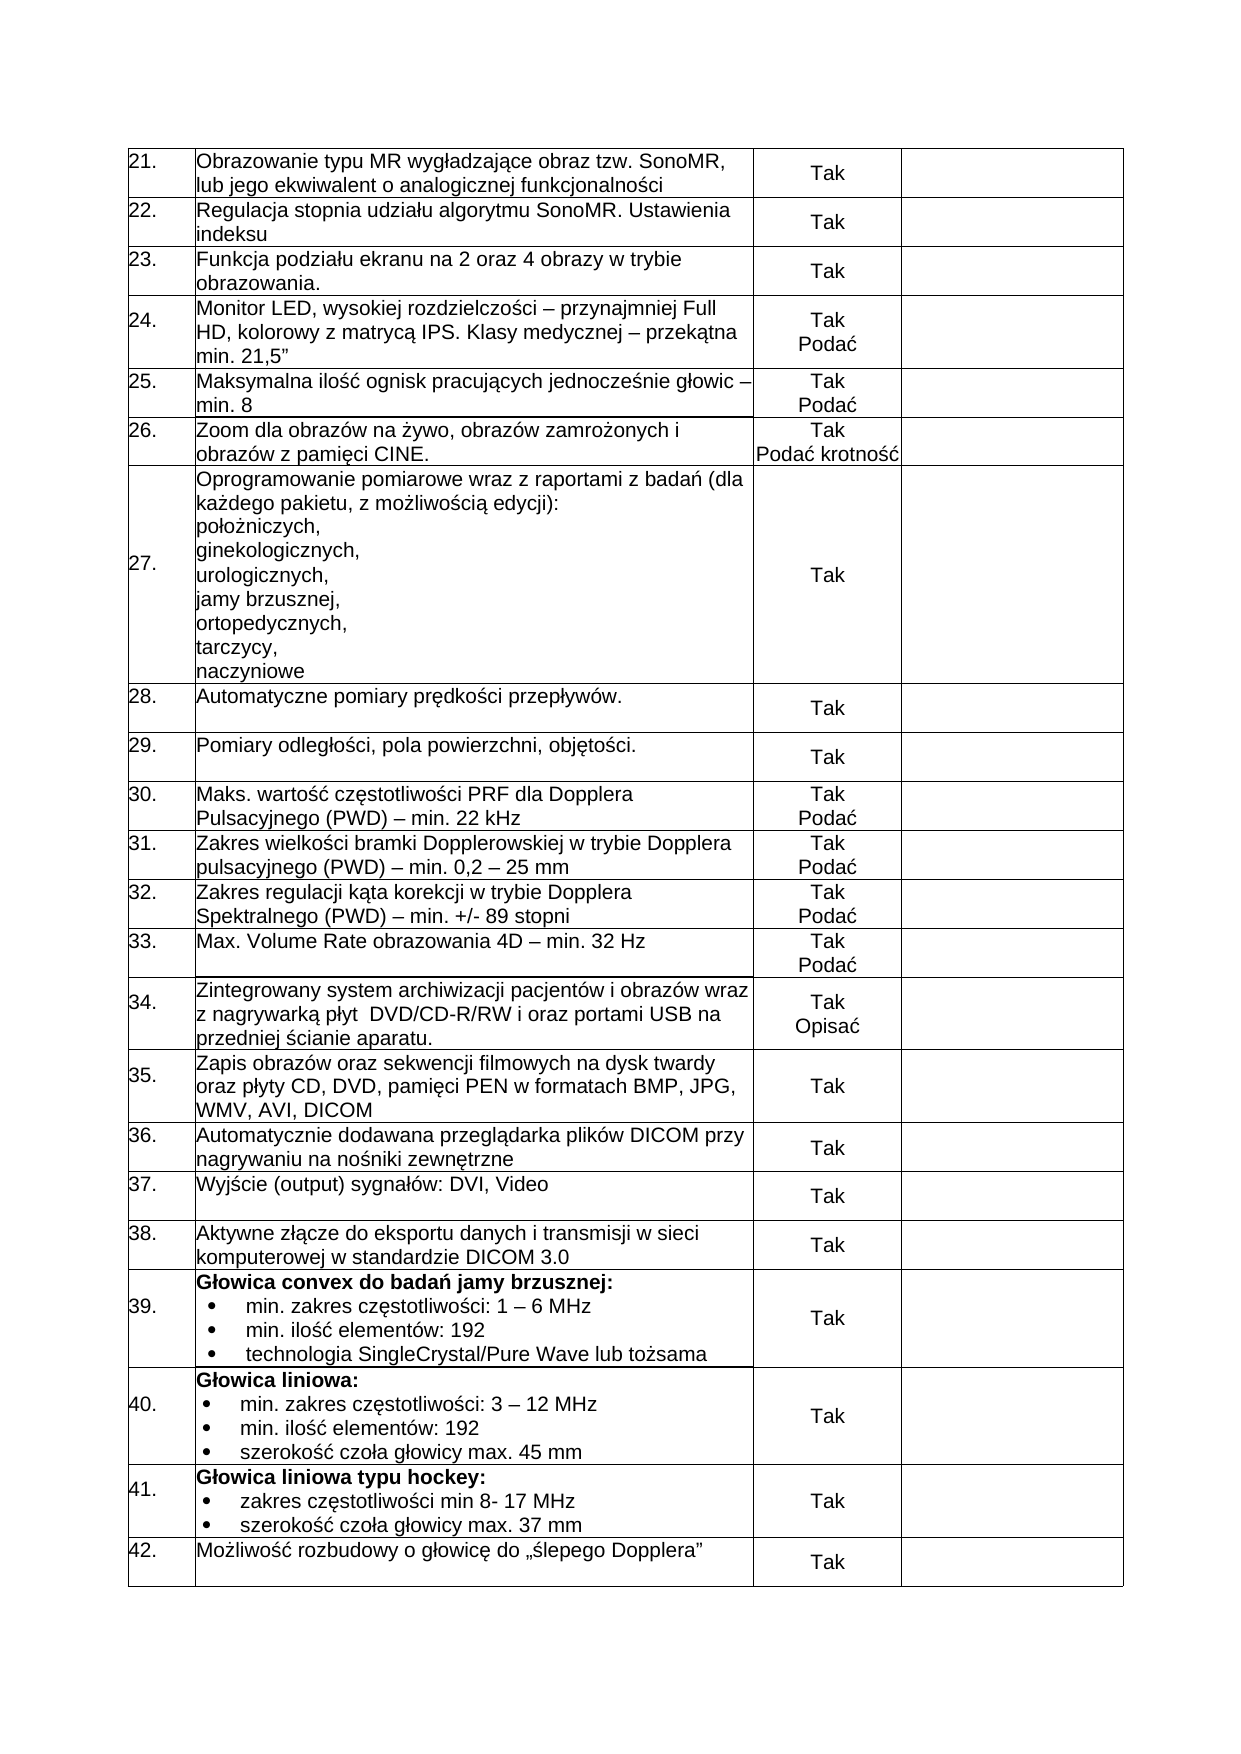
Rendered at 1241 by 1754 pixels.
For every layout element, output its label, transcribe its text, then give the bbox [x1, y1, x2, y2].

table_cell Automatyczne pomiary prędkości przepływów. [196, 684, 753, 732]
table_cell Tak Podać [754, 782, 901, 829]
table_cell Tak [754, 1368, 901, 1463]
table_cell Tak Podać krotność [754, 418, 901, 465]
table_cell [129, 198, 195, 246]
table_cell [129, 831, 195, 878]
table_cell Możliwość rozbudowy o głowicę do „ślepego Dopplera” [196, 1538, 753, 1586]
table_cell Tak [754, 1270, 901, 1366]
table_cell [902, 369, 1123, 416]
table_cell [129, 369, 195, 416]
table_cell [902, 1368, 1123, 1463]
table_cell [902, 247, 1123, 294]
table_cell Tak [754, 1465, 901, 1537]
table_cell [129, 1368, 195, 1463]
table_cell Regulacja stopnia udziału algorytmu SonoMR. Ustawienia indeksu [196, 198, 753, 246]
table_cell [902, 1221, 1123, 1269]
table_cell [129, 684, 195, 732]
table_cell [902, 733, 1123, 781]
table_cell Głowica liniowa: min. zakres częstotliwości: 3 – 12 MHz min. ilość elementów: 192 szerokość czoła głowicy max. 45 mm [196, 1368, 753, 1463]
table_cell Tak [754, 1221, 901, 1269]
table_cell [129, 1050, 195, 1122]
table_cell Oprogramowanie pomiarowe wraz z raportami z badań (dla każdego pakietu, z możliwością edycji): położniczych, ginekologicznych, urologicznych, jamy brzusznej, ortopedycznych, tarczycy, naczyniowe [196, 466, 753, 683]
table_cell [129, 782, 195, 829]
table_cell [129, 1538, 195, 1586]
table_cell Maksymalna ilość ognisk pracujących jednocześnie głowic – min. 8 [196, 369, 753, 416]
table_cell Zapis obrazów oraz sekwencji filmowych na dysk twardy oraz płyty CD, DVD, pamięci PEN w formatach BMP, JPG, WMV, AVI, DICOM [196, 1050, 753, 1122]
table_cell Tak Podać [754, 831, 901, 878]
table_cell Zoom dla obrazów na żywo, obrazów zamrożonych i obrazów z pamięci CINE. [196, 418, 753, 465]
table_cell Tak [754, 466, 901, 683]
table_cell Tak Podać [754, 880, 901, 927]
table_cell Tak [754, 1538, 901, 1586]
table_cell [902, 831, 1123, 878]
table_cell [129, 418, 195, 465]
table_cell Tak [754, 1172, 901, 1220]
table_cell Pomiary odległości, pola powierzchni, objętości. [196, 733, 753, 781]
table_cell [902, 1050, 1123, 1122]
table_cell [902, 929, 1123, 976]
table_cell Tak Podać [754, 296, 901, 367]
table_cell Wyjście (output) sygnałów: DVI, Video [196, 1172, 753, 1220]
table_cell [129, 978, 195, 1049]
table_cell Zakres regulacji kąta korekcji w trybie Dopplera Spektralnego (PWD) – min. +/- 89 stopni [196, 880, 753, 927]
table_cell [129, 1123, 195, 1171]
table_cell [129, 733, 195, 781]
table_cell Maks. wartość częstotliwości PRF dla Dopplera Pulsacyjnego (PWD) – min. 22 kHz [196, 782, 753, 829]
table_cell [129, 466, 195, 683]
table_cell Max. Volume Rate obrazowania 4D – min. 32 Hz [196, 929, 753, 976]
table_cell Tak [754, 247, 901, 294]
table_cell Tak [754, 198, 901, 246]
table_cell [902, 1172, 1123, 1220]
table_cell [902, 1538, 1123, 1586]
table_cell Tak [754, 684, 901, 732]
table_cell [129, 1465, 195, 1537]
table_cell [902, 978, 1123, 1049]
table_cell Tak [754, 1123, 901, 1171]
table_cell [902, 782, 1123, 829]
table_cell Tak Podać [754, 929, 901, 976]
table_cell [129, 1270, 195, 1366]
table_cell Głowica liniowa typu hockey: zakres częstotliwości min 8- 17 MHz szerokość czoła głowicy max. 37 mm [196, 1465, 753, 1537]
table_cell [129, 247, 195, 294]
table_cell [129, 929, 195, 976]
table_cell [902, 466, 1123, 683]
table_cell Głowica convex do badań jamy brzusznej: min. zakres częstotliwości: 1 – 6 MHz min. ilość elementów: 192 technologia SingleCrystal/Pure Wave lub tożsama [196, 1270, 753, 1366]
table_cell [902, 1270, 1123, 1366]
table_cell [902, 684, 1123, 732]
table_cell Funkcja podziału ekranu na 2 oraz 4 obrazy w trybie obrazowania. [196, 247, 753, 294]
table_cell [129, 296, 195, 367]
table_cell Zakres wielkości bramki Dopplerowskiej w trybie Dopplera pulsacyjnego (PWD) – min. 0,2 – 25 mm [196, 831, 753, 878]
table_cell Tak [754, 1050, 901, 1122]
table_cell [902, 198, 1123, 246]
table_cell [129, 1221, 195, 1269]
table_cell Tak Podać [754, 369, 901, 416]
table_cell [902, 418, 1123, 465]
table_cell [902, 149, 1123, 197]
table_cell [902, 1123, 1123, 1171]
table_cell [129, 1172, 195, 1220]
table_cell [129, 880, 195, 927]
table_cell Aktywne złącze do eksportu danych i transmisji w sieci komputerowej w standardzie DICOM 3.0 [196, 1221, 753, 1269]
table_cell Obrazowanie typu MR wygładzające obraz tzw. SonoMR, lub jego ekwiwalent o analogicznej funkcjonalności [196, 149, 753, 197]
table_cell [902, 296, 1123, 367]
table_cell Tak [754, 149, 901, 197]
table_cell [129, 149, 195, 197]
table_cell Automatycznie dodawana przeglądarka plików DICOM przy nagrywaniu na nośniki zewnętrzne [196, 1123, 753, 1171]
table_cell Monitor LED, wysokiej rozdzielczości – przynajmniej Full HD, kolorowy z matrycą IPS. Klasy medycznej – przekątna min. 21,5” [196, 296, 753, 367]
table_cell Tak [754, 733, 901, 781]
table_cell [902, 880, 1123, 927]
table_cell Zintegrowany system archiwizacji pacjentów i obrazów wraz z nagrywarką płyt DVD/CD-R/RW i oraz portami USB na przedniej ścianie aparatu. [196, 978, 753, 1049]
table_cell [902, 1465, 1123, 1537]
table_cell Tak Opisać [754, 978, 901, 1049]
